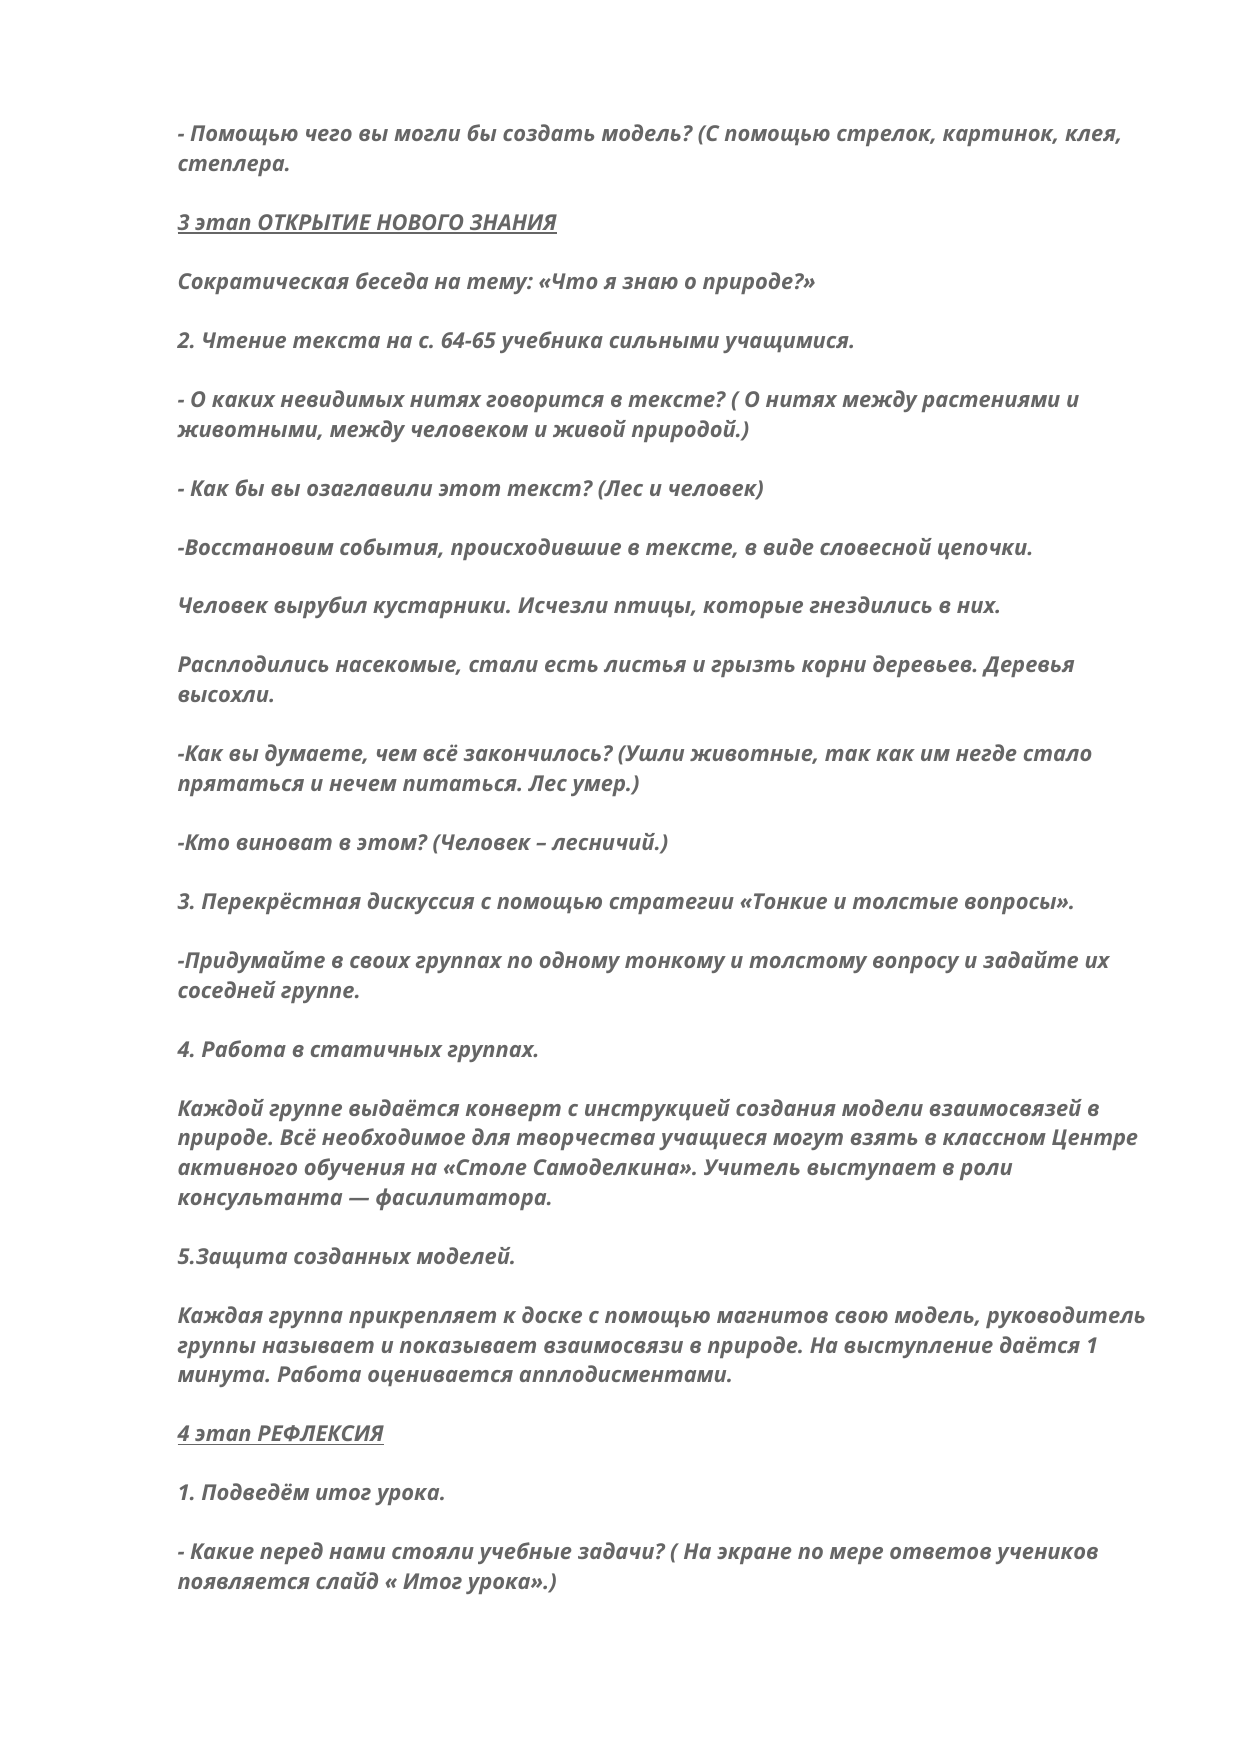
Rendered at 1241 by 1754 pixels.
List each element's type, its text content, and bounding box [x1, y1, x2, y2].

text Каждая группа прикрепляет к доске с помощью магнитов свою модель, руководитель группы называет и показывает взаимосвязи в природе. На выступление даётся 1 минута. Работа оценивается апплодисментами. [177, 1300, 1152, 1389]
text 5.Защита созданных моделей. [177, 1241, 1152, 1271]
text - Как бы вы озаглавили этот текст? (Лес и человек) [177, 472, 1152, 502]
text 4. Работа в статичных группах. [177, 1033, 1152, 1063]
text - Какие перед нами стояли учебные задачи? ( На экране по мере ответов учеников появляется слайд « Итог урока».) [177, 1536, 1152, 1596]
text -Кто виноват в этом? (Человек – лесничий.) [177, 827, 1152, 857]
text -Придумайте в своих группах по одному тонкому и толстому вопросу и задайте их соседней группе. [177, 945, 1152, 1004]
text - О каких невидимых нитях говорится в тексте? ( О нитях между растениями и животными, между человеком и живой природой.) [177, 384, 1152, 443]
text 3 этап ОТКРЫТИЕ НОВОГО ЗНАНИЯ [177, 207, 1152, 237]
text -Восстановим события, происходившие в тексте, в виде словесной цепочки. [177, 531, 1152, 561]
text Человек вырубил кустарники. Исчезли птицы, которые гнездились в них. [177, 590, 1152, 620]
text 3. Перекрёстная дискуссия с помощью стратегии «Тонкие и толстые вопросы». [177, 886, 1152, 916]
text - Помощью чего вы могли бы создать модель? (С помощью стрелок, картинок, клея, степлера. [177, 118, 1152, 178]
text -Как вы думаете, чем всё закончилось? (Ушли животные, так как им негде стало прятаться и нечем питаться. Лес умер.) [177, 738, 1152, 798]
text Сократическая беседа на тему: «Что я знаю о природе?» [177, 266, 1152, 296]
text 4 этап РЕФЛЕКСИЯ [177, 1418, 1152, 1448]
text 2. Чтение текста на с. 64-65 учебника сильными учащимися. [177, 325, 1152, 354]
text Расплодились насекомые, стали есть листья и грызть корни деревьев. Деревья высохли. [177, 649, 1152, 709]
text Каждой группе выдаётся конверт с инструкцией создания модели взаимосвязей в природе. Всё необходимое для творчества учащиеся могут взять в классном Центре активного обучения на «Столе Самоделкина». Учитель выступает в роли консультанта — фасилитатора. [177, 1092, 1152, 1212]
text 1. Подведём итог урока. [177, 1477, 1152, 1507]
